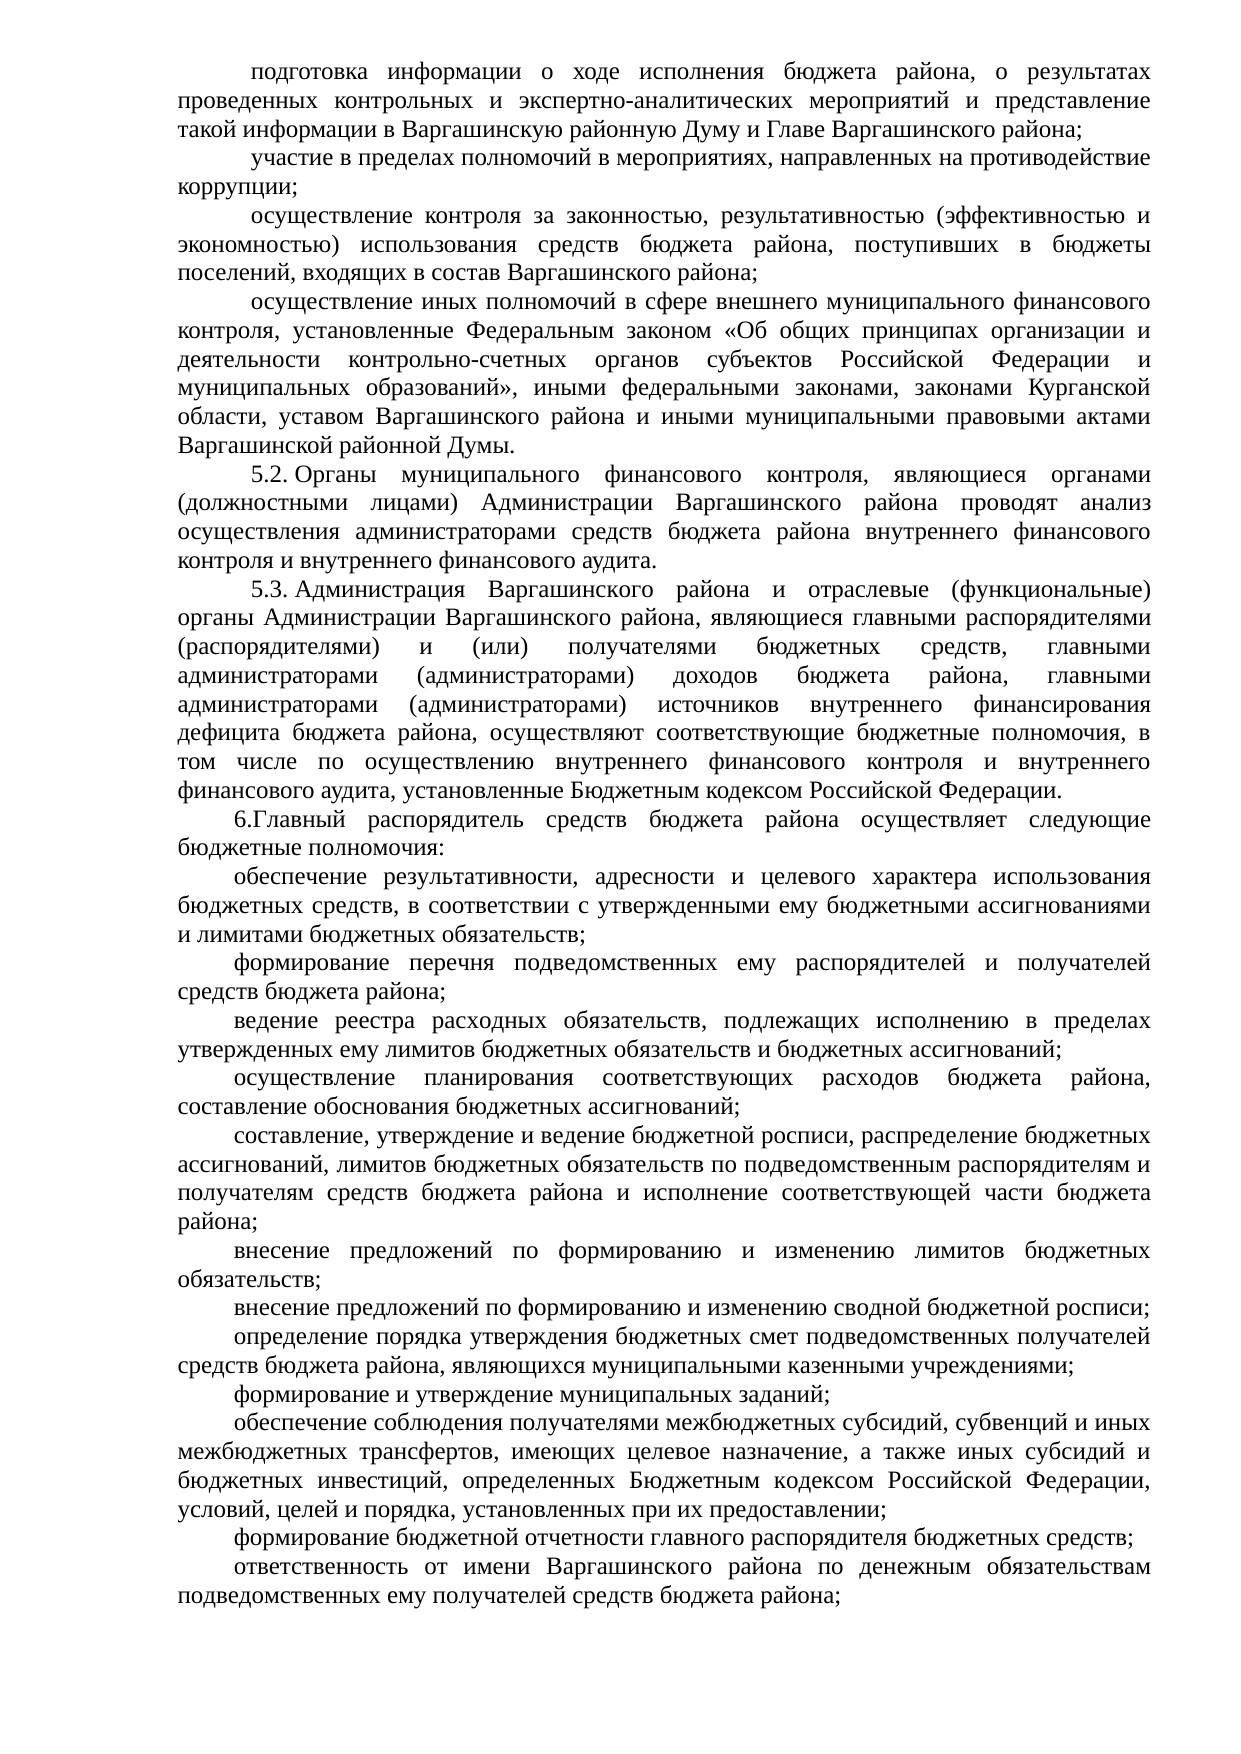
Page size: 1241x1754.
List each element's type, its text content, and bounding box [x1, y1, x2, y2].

text 6.Главный распорядитель средств бюджета района осуществляет следующие бюджетные полномочия: [177, 804, 1152, 861]
text формирование бюджетной отчетности главного распорядителя бюджетных средств; [177, 1522, 1152, 1551]
text внесение предложений по формированию и изменению лимитов бюджетных обязательств; [177, 1235, 1152, 1292]
text 5.2. Органы муниципального финансового контроля, являющиеся органами (должностными лицами) Администрации Варгашинского района проводят анализ осуществления администраторами средств бюджета района внутреннего финансового контроля и внутреннего финансового аудита. [177, 459, 1152, 574]
text формирование перечня подведомственных ему распорядителей и получателей средств бюджета района; [177, 947, 1152, 1005]
text участие в пределах полномочий в мероприятиях, направленных на противодействие коррупции; [177, 142, 1152, 200]
text осуществление контроля за законностью, результативностью (эффективностью и экономностью) использования средств бюджета района, поступивших в бюджеты поселений, входящих в состав Варгашинского района; [177, 200, 1152, 286]
text обеспечение результативности, адресности и целевого характера использования бюджетных средств, в соответствии с утвержденными ему бюджетными ассигнованиями и лимитами бюджетных обязательств; [177, 861, 1152, 947]
text 5.3. Администрация Варгашинского района и отраслевые (функциональные) органы Администрации Варгашинского района, являющиеся главными распорядителями (распорядителями) и (или) получателями бюджетных средств, главными администраторами (администраторами) доходов бюджета района, главными администраторами (администраторами) источников внутреннего финансирования дефицита бюджета района, осуществляют соответствующие бюджетные полномочия, в том числе по осуществлению внутреннего финансового контроля и внутреннего финансового аудита, установленные Бюджетным кодексом Российской Федерации. [177, 574, 1152, 804]
text формирование и утверждение муниципальных заданий; [177, 1379, 1152, 1407]
text ответственность от имени Варгашинского района по денежным обязательствам подведомственных ему получателей средств бюджета района; [177, 1551, 1152, 1609]
text подготовка информации о ходе исполнения бюджета района, о результатах проведенных контрольных и экспертно-аналитических мероприятий и представление такой информации в Варгашинскую районную Думу и Главе Варгашинского района; [177, 56, 1152, 142]
text ведение реестра расходных обязательств, подлежащих исполнению в пределах утвержденных ему лимитов бюджетных обязательств и бюджетных ассигнований; [177, 1005, 1152, 1062]
text осуществление планирования соответствующих расходов бюджета района, составление обоснования бюджетных ассигнований; [177, 1062, 1152, 1120]
text составление, утверждение и ведение бюджетной росписи, распределение бюджетных ассигнований, лимитов бюджетных обязательств по подведомственным распорядителям и получателям средств бюджета района и исполнение соответствующей части бюджета района; [177, 1120, 1152, 1235]
text осуществление иных полномочий в сфере внешнего муниципального финансового контроля, установленные Федеральным законом «Об общих принципах организации и деятельности контрольно-счетных органов субъектов Российской Федерации и муниципальных образований», иными федеральными законами, законами Курганской области, уставом Варгашинского района и иными муниципальными правовыми актами Варгашинской районной Думы. [177, 286, 1152, 459]
text внесение предложений по формированию и изменению сводной бюджетной росписи; [177, 1292, 1152, 1321]
text определение порядка утверждения бюджетных смет подведомственных получателей средств бюджета района, являющихся муниципальными казенными учреждениями; [177, 1321, 1152, 1379]
